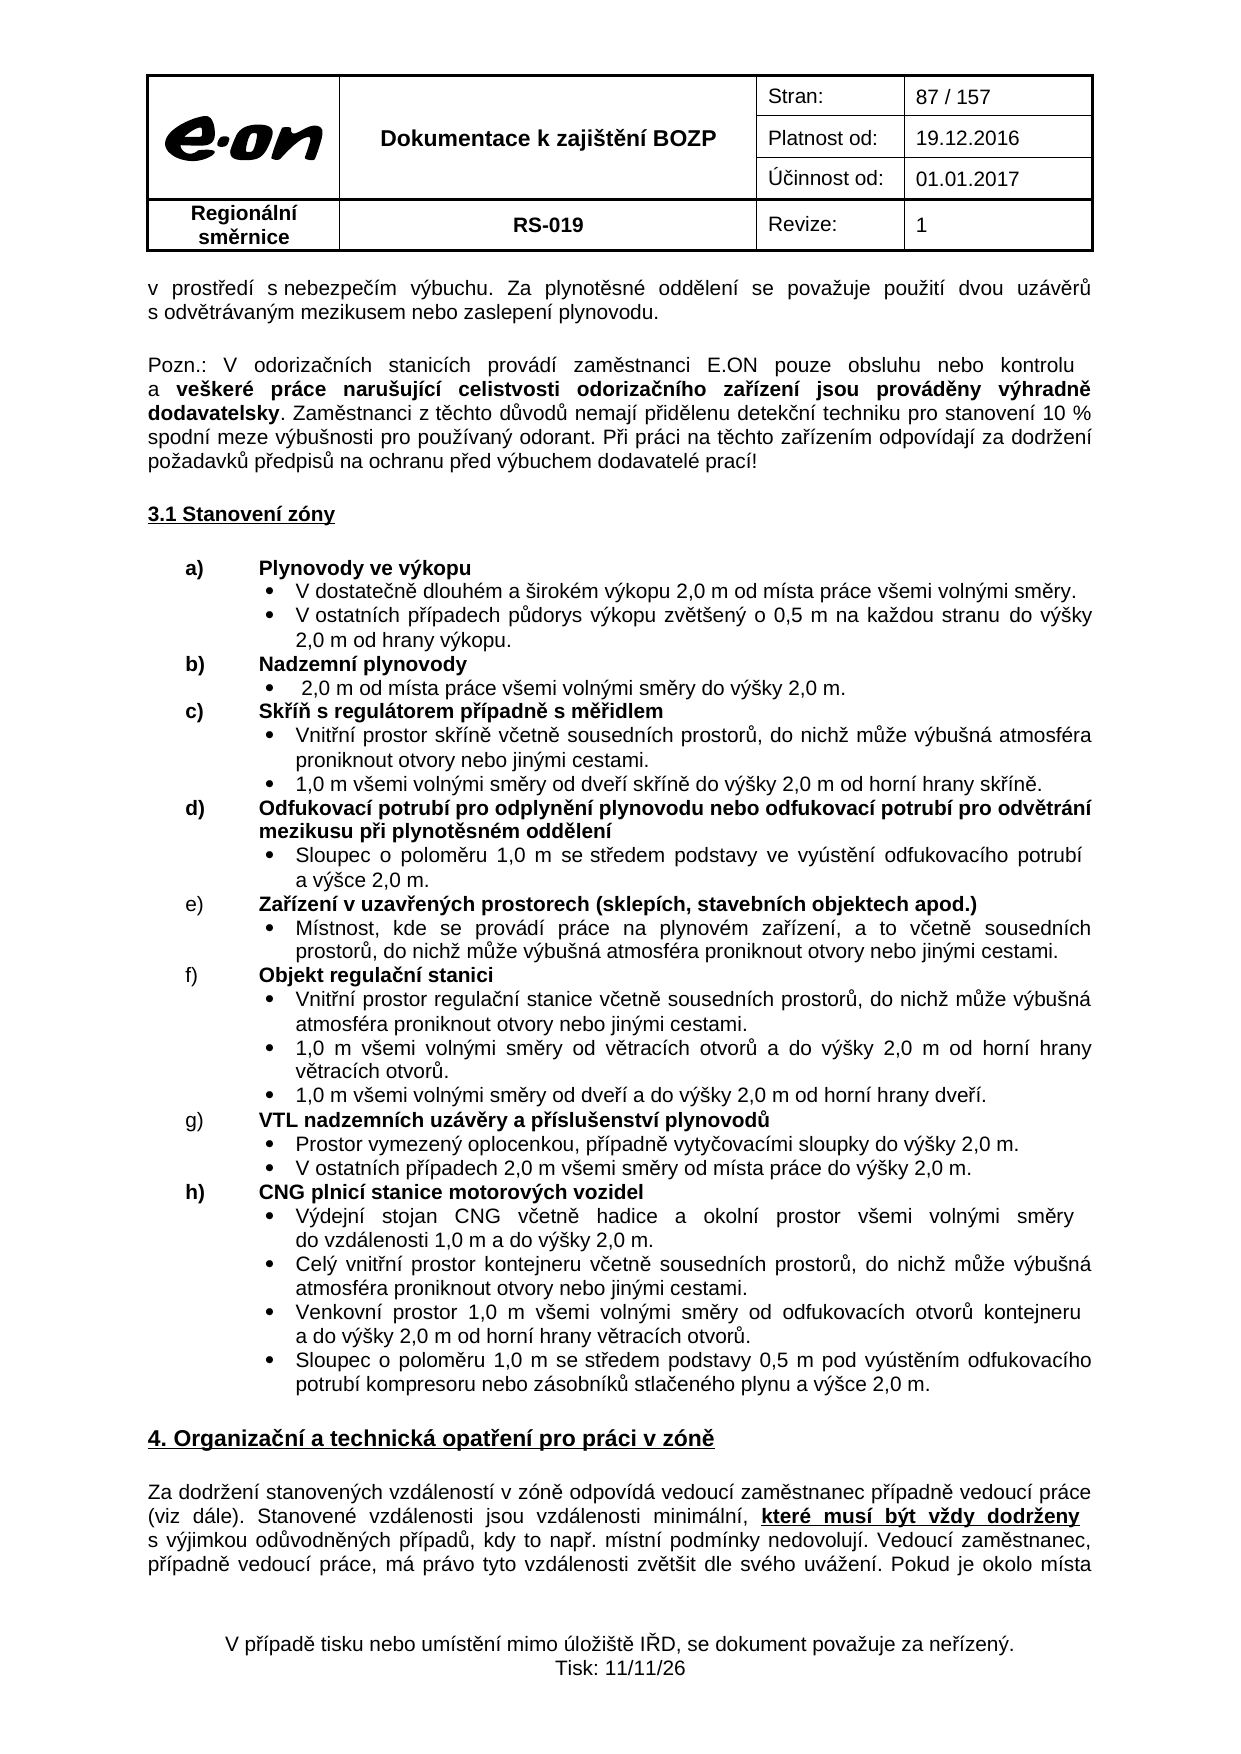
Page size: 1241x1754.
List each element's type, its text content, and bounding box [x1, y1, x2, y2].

list Venkovní prostor 1,0 m všemi volnými směry od odfukovacích otvorů kontejneru a do výšky 2,0 m od horní hrany větracích otvorů. [266, 1299, 1092, 1347]
title Pozn.: V odorizačních stanicích provádí zaměstnanci E.ON pouze obsluhu nebo kontrolu a veškeré práce narušující celistvosti odorizačního zařízení jsou prováděny výhradně dodavatelsky. Zaměstnanci z těchto důvodů nemají přidělenu detekční techniku pro stanovení 10 % spodní meze výbušnosti pro používaný odorant. Při práci na těchto zařízením odpovídají za dodržení požadavků předpisů na ochranu před výbuchem dodavatelé prací! [148, 353, 1092, 473]
list Vnitřní prostor regulační stanice včetně sousedních prostorů, do nichž může výbušná atmosféra proniknout otvory nebo jinými cestami. [266, 987, 1092, 1035]
list Výdejní stojan CNG včetně hadice a okolní prostor všemi volnými směry do vzdálenosti 1,0 m a do výšky 2,0 m. [266, 1203, 1092, 1251]
list 1,0 m všemi volnými směry od dveří skříně do výšky 2,0 m od horní hrany skříně. [266, 771, 1092, 795]
list Zařízení v uzavřených prostorech (sklepích, stavebních objektech apod.) [185, 891, 1092, 915]
list V ostatních případech 2,0 m všemi směry od místa práce do výšky 2,0 m. [266, 1155, 1092, 1179]
list Skříň s regulátorem případně s měřidlem [185, 699, 1092, 723]
list Prostor vymezený oplocenkou, případně vytyčovacími sloupky do výšky 2,0 m. [266, 1131, 1092, 1155]
list Odfukovací potrubí pro odplynění plynovodu nebo odfukovací potrubí pro odvětrání mezikusu při plynotěsném oddělení [185, 795, 1092, 843]
list CNG plnicí stanice motorových vozidel [185, 1179, 1092, 1203]
list Vnitřní prostor skříně včetně sousedních prostorů, do nichž může výbušná atmosféra proniknout otvory nebo jinými cestami. [266, 723, 1092, 771]
list Objekt regulační stanici [185, 963, 1092, 987]
list V dostatečně dlouhém a širokém výkopu 2,0 m od místa práce všemi volnými směry. [266, 579, 1092, 603]
list Celý vnitřní prostor kontejneru včetně sousedních prostorů, do nichž může výbušná atmosféra proniknout otvory nebo jinými cestami. [266, 1251, 1092, 1299]
list VTL nadzemních uzávěry a příslušenství plynovodů [185, 1107, 1092, 1131]
text 3.1 Stanovení zóny [148, 502, 1092, 526]
list Sloupec o poloměru 1,0 m se středem podstavy 0,5 m pod vyústěním odfukovacího potrubí kompresoru nebo zásobníků stlačeného plynu a výšce 2,0 m. [266, 1347, 1092, 1396]
list Plynovody ve výkopu [185, 555, 1092, 579]
list Sloupec o poloměru 1,0 m se středem podstavy ve vyústění odfukovacího potrubí a výšce 2,0 m. [266, 843, 1092, 891]
title 4. Organizační a technická opatření pro práci v zóně [148, 1425, 1092, 1451]
list 2,0 m od místa práce všemi volnými směry do výšky 2,0 m. [266, 675, 1092, 699]
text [148, 276, 1092, 324]
list V ostatních případech půdorys výkopu zvětšený o 0,5 m na každou stranu do výšky 2,0 m od hrany výkopu. [266, 603, 1092, 651]
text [148, 1480, 1092, 1576]
list 1,0 m všemi volnými směry od dveří a do výšky 2,0 m od horní hrany dveří. [266, 1083, 1092, 1107]
list 1,0 m všemi volnými směry od větracích otvorů a do výšky 2,0 m od horní hrany větracích otvorů. [266, 1035, 1092, 1083]
list Nadzemní plynovody [185, 651, 1092, 675]
list Místnost, kde se provádí práce na plynovém zařízení, a to včetně sousedních prostorů, do nichž může výbušná atmosféra proniknout otvory nebo jinými cestami. [266, 915, 1092, 963]
